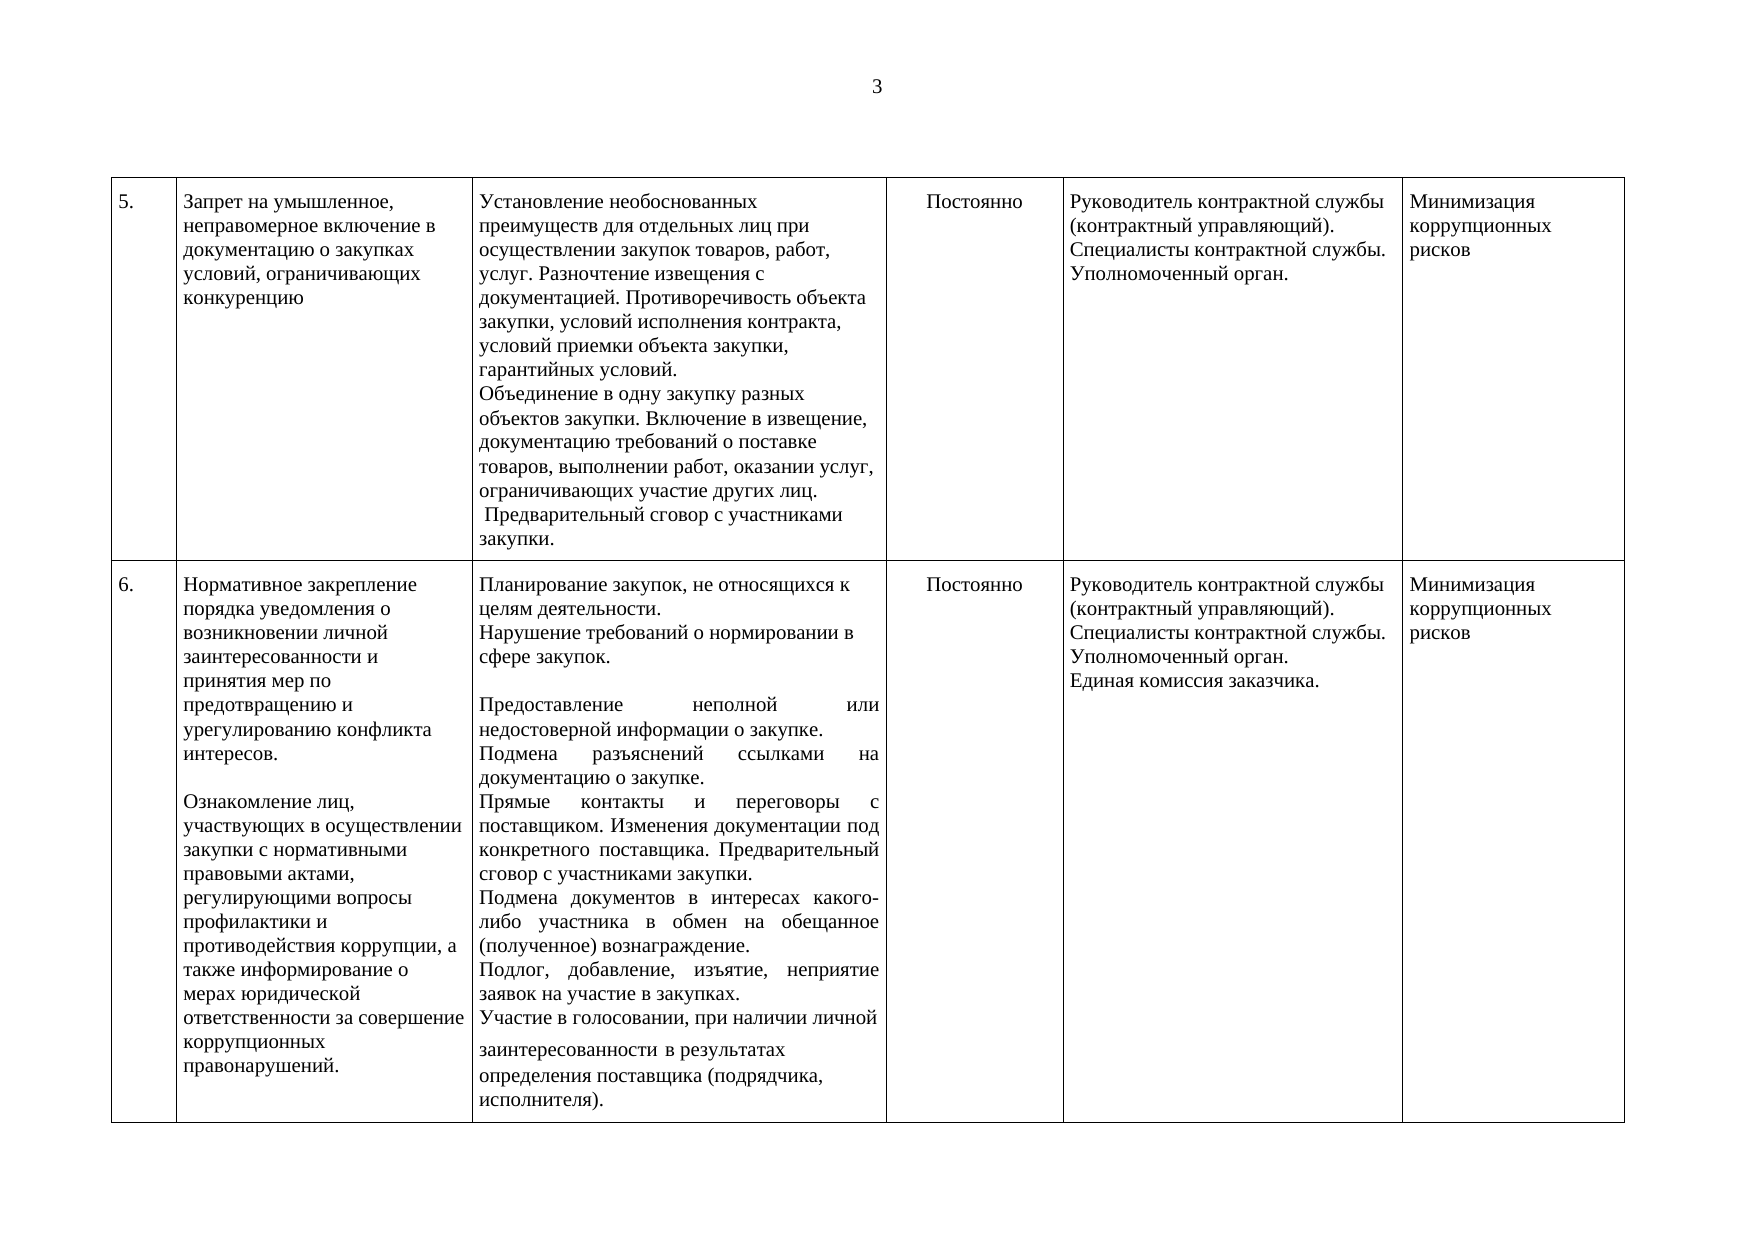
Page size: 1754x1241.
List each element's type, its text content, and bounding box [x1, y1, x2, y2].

table_cell 6. [112, 561, 176, 1122]
table_cell Постоянно [887, 178, 1063, 560]
table_cell Запрет на умышленное, неправомерное включение в документацию о закупках условий, ограничивающих конкуренцию [177, 178, 472, 560]
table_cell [1403, 561, 1624, 1122]
table_cell Планирование закупок, не относящихся к целям деятельности. Нарушение требований о нормировании в сфере закупок. Предоставление неполной или недостоверной информации о закупке. Подмена разъяснений ссылками на документацию о закупке. Прямые контакты и переговоры с поставщиком. Изменения документации под конкретного поставщика. Предварительный сговор с участниками закупки. Подмена документов в интересах какого-либо участника в обмен на обещанное (полученное) вознаграждение. Подлог, добавление, изъятие, неприятие заявок на участие в закупках. Участие в голосовании, при наличии личной заинтересованности в результатах определения поставщика (подрядчика, исполнителя). [473, 561, 886, 1122]
table_cell Установление необоснованных преимуществ для отдельных лиц при осуществлении закупок товаров, работ, услуг. Разночтение извещения с документацией. Противоречивость объекта закупки, условий исполнения контракта, условий приемки объекта закупки, гарантийных условий. Объединение в одну закупку разных объектов закупки. Включение в извещение, документацию требований о поставке товаров, выполнении работ, оказании услуг, ограничивающих участие других лиц. Предварительный сговор с участниками закупки. [473, 178, 886, 560]
table_cell 5. [112, 178, 176, 560]
table_cell Руководитель контрактной службы (контрактный управляющий). Специалисты контрактной службы. Уполномоченный орган. [1064, 178, 1402, 560]
table_cell Нормативное закрепление порядка уведомления о возникновении личной заинтересованности и принятия мер по предотвращению и урегулированию конфликта интересов. Ознакомление лиц, участвующих в осуществлении закупки с нормативными правовыми актами, регулирующими вопросы профилактики и противодействия коррупции, а также информирование о мерах юридической ответственности за совершение коррупционных правонарушений. [177, 561, 472, 1122]
table_cell Руководитель контрактной службы (контрактный управляющий). Специалисты контрактной службы. Уполномоченный орган. Единая комиссия заказчика. [1064, 561, 1402, 1122]
table_cell Постоянно [887, 561, 1063, 1122]
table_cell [1403, 178, 1624, 560]
